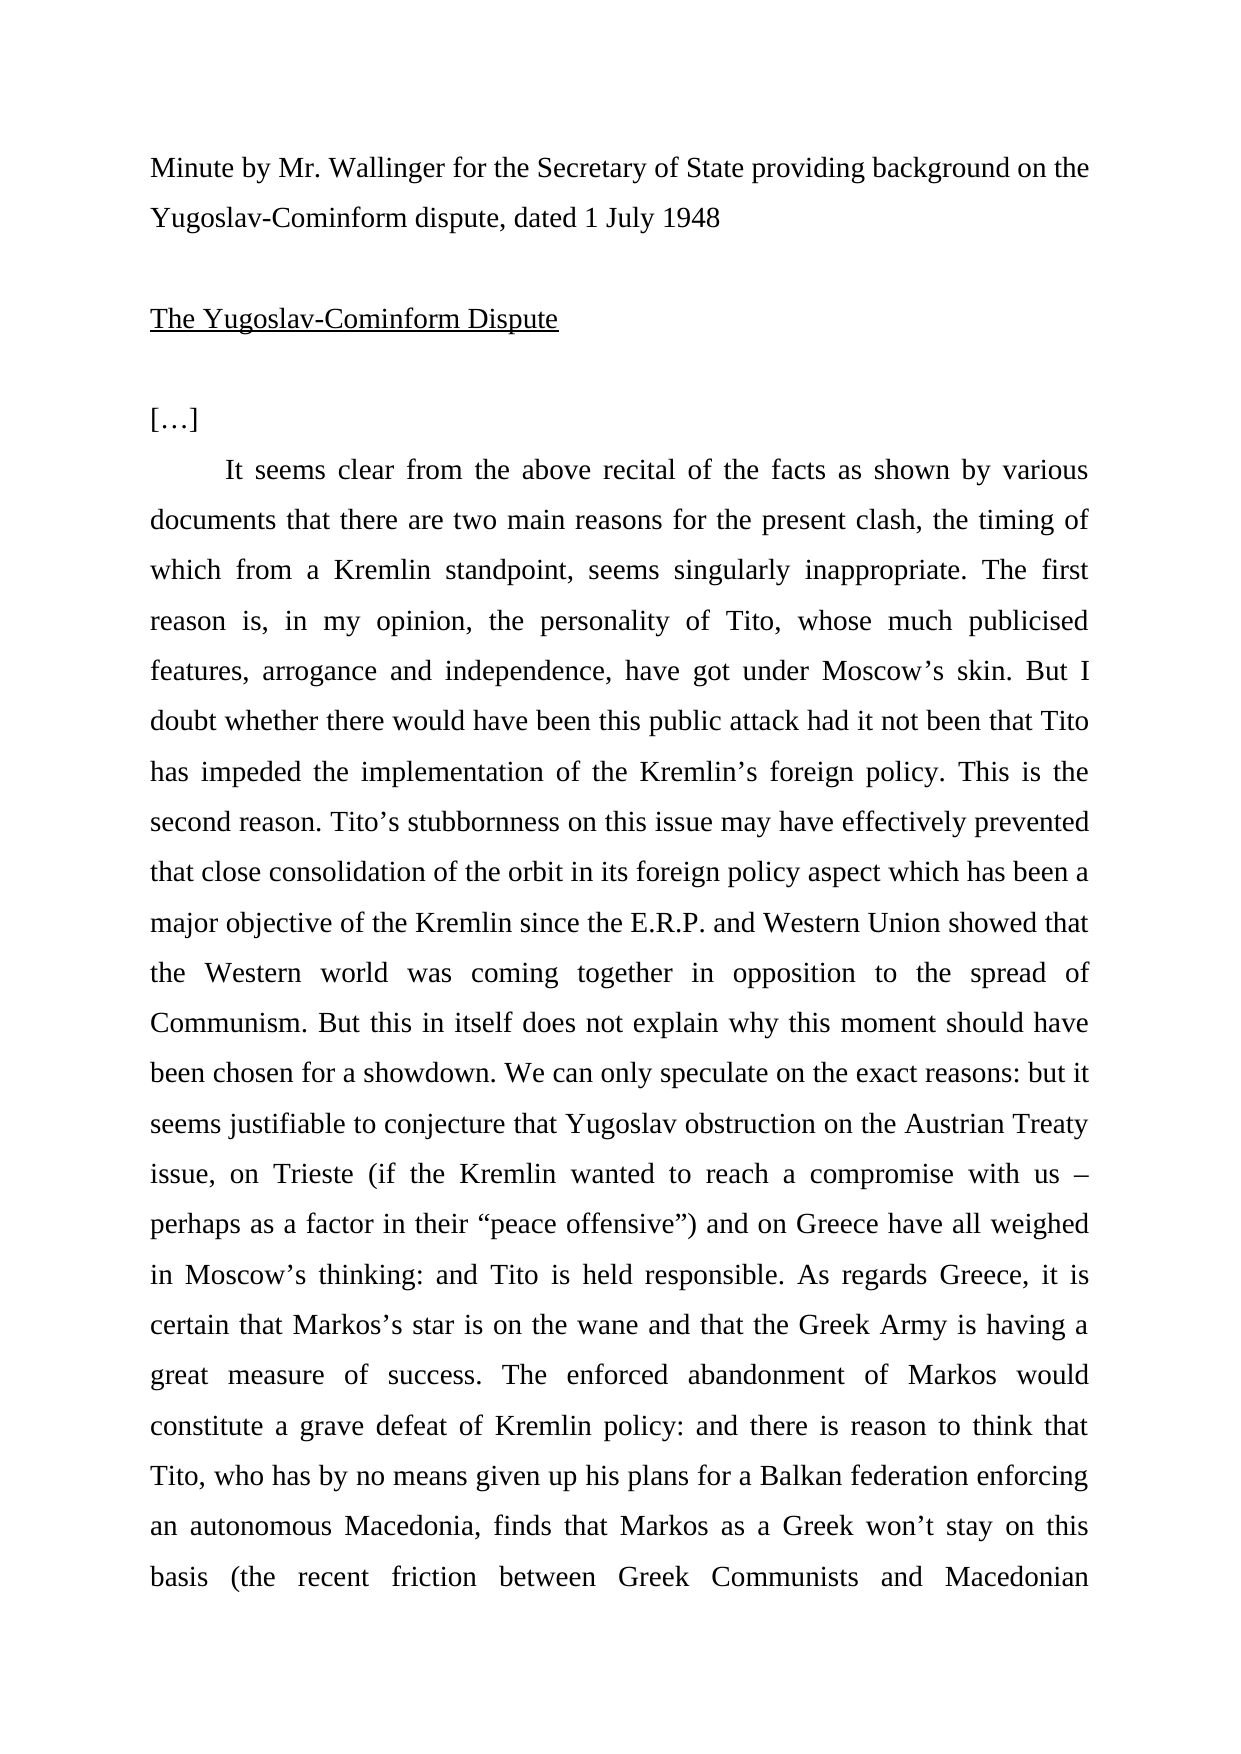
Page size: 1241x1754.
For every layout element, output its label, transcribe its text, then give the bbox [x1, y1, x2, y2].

text The Yugoslav-Cominform Dispute [150, 301, 1090, 334]
text Minute by Mr. Wallinger for the Secretary of State providing background on the Yugoslav-Cominform dispute, dated 1 July 1948 [150, 150, 1090, 234]
text […] [150, 402, 1090, 435]
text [150, 452, 1090, 1592]
